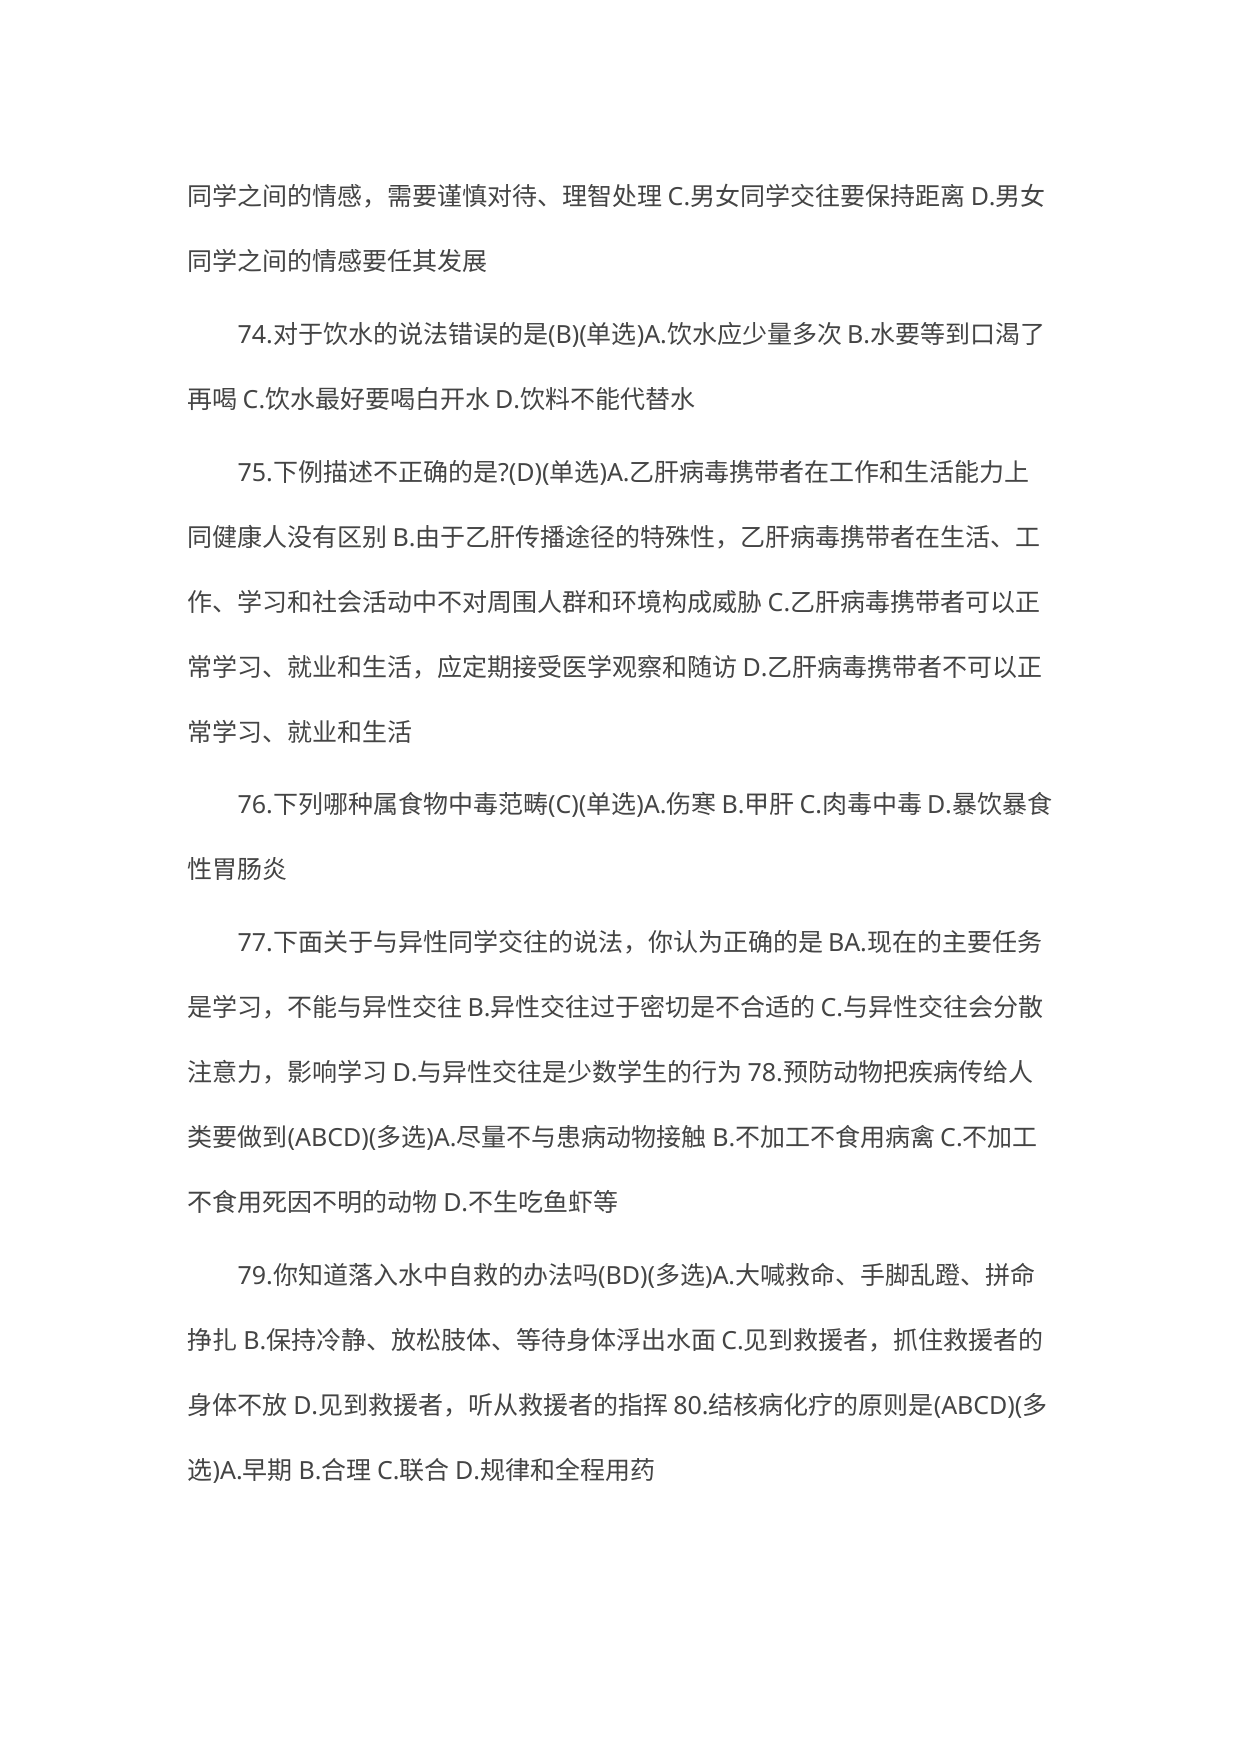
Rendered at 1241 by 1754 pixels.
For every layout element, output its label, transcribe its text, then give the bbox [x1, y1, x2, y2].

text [187, 162, 1053, 292]
text 76.下列哪种属食物中毒范畴(C)(单选)A.伤寒B.甲肝C.肉毒中毒D.暴饮暴食性胃肠炎 [187, 770, 1053, 900]
text 74.对于饮水的说法错误的是(B)(单选)A.饮水应少量多次B.水要等到口渴了再喝C.饮水最好要喝白开水D.饮料不能代替水 [187, 300, 1053, 430]
text 79.你知道落入水中自救的办法吗(BD)(多选)A.大喊救命、手脚乱蹬、拼命挣扎 B.保持冷静、放松肢体、等待身体浮出水面C.见到救援者，抓住救援者的身体不放 D.见到救援者，听从救援者的指挥80.结核病化疗的原则是(ABCD)(多选)A.早期 B.合理 C.联合 D.规律和全程用药 [187, 1241, 1053, 1501]
text 75.下例描述不正确的是?(D)(单选)A.乙肝病毒携带者在工作和生活能力上同健康人没有区别B.由于乙肝传播途径的特殊性，乙肝病毒携带者在生活、工作、学习和社会活动中不对周围人群和环境构成威胁C.乙肝病毒携带者可以正常学习、就业和生活，应定期接受医学观察和随访D.乙肝病毒携带者不可以正常学习、就业和生活 [187, 438, 1053, 763]
text 77.下面关于与异性同学交往的说法，你认为正确的是BA.现在的主要任务是学习，不能与异性交往B.异性交往过于密切是不合适的C.与异性交往会分散注意力，影响学习D.与异性交往是少数学生的行为78.预防动物把疾病传给人类要做到(ABCD)(多选)A.尽量不与患病动物接触 B.不加工不食用病禽C.不加工不食用死因不明的动物 D.不生吃鱼虾等 [187, 908, 1053, 1233]
